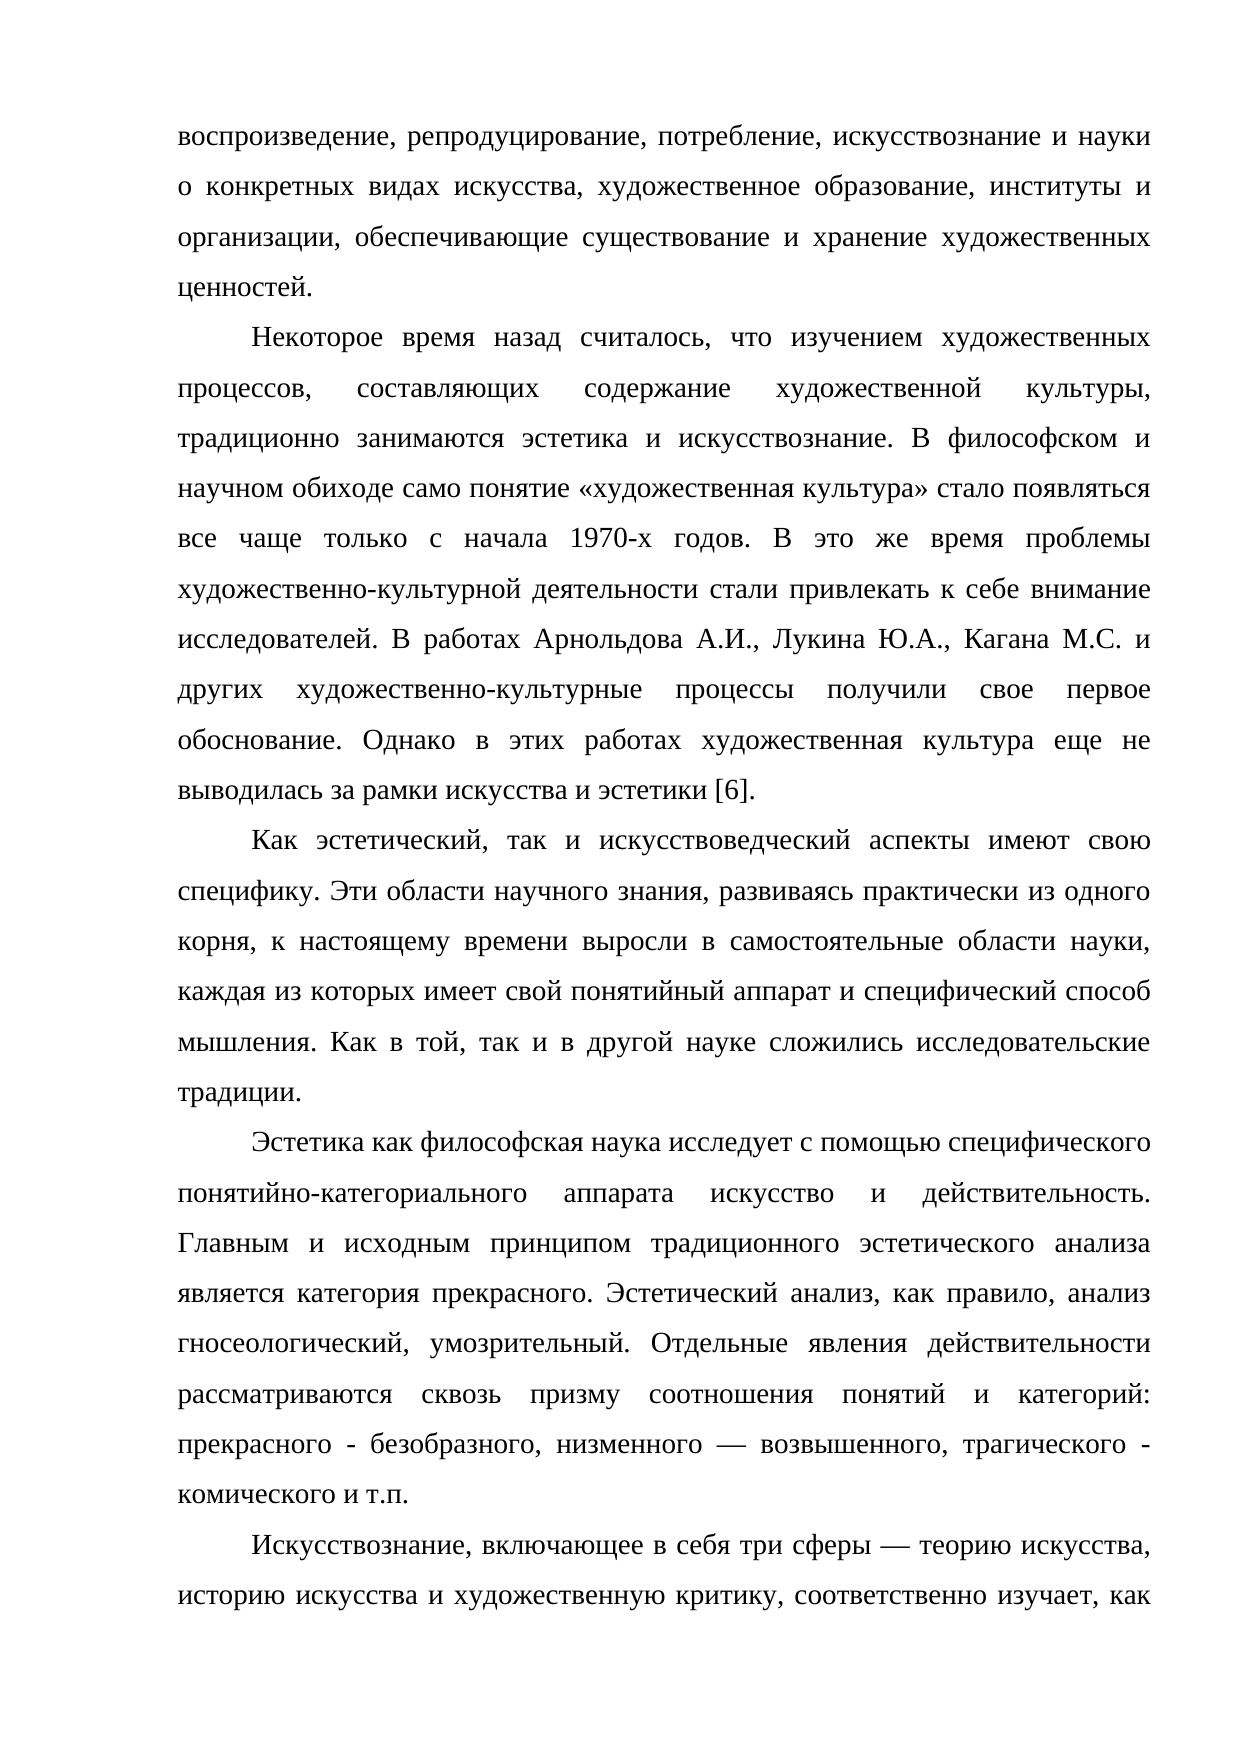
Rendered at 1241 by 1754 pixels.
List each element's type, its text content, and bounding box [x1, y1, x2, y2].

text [177, 118, 1152, 303]
text Некоторое время назад считалось, что изучением художественных процессов, составляющих содержание художественной культуры, традиционно занимаются эстетика и искусствознание. В философском и научном обиходе само понятие «художественная культура» стало появляться все чаще только с начала 1970-х годов. В это же время проблемы художественно-культурной деятельности стали привлекать к себе внимание исследователей. В работах Арнольдова А.И., Лукина Ю.А., Кагана М.С. и других художественно-культурные процессы получили свое первое обоснование. Однако в этих работах художественная культура еще не выводилась за рамки искусства и эстетики [6]. [177, 319, 1152, 806]
text Эстетика как философская наука исследует с помощью специфического понятийно-категориального аппарата искусство и действительность. Главным и исходным принципом традиционного эстетического анализа является категория прекрасного. Эстетический анализ, как правило, анализ гносеологический, умозрительный. Отдельные явления действительности рассматриваются сквозь призму соотношения понятий и категорий: прекрасного - безобразного, низменного — возвышенного, трагического - комического и т.п. [177, 1124, 1152, 1510]
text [177, 1527, 1152, 1611]
text Как эстетический, так и искусствоведческий аспекты имеют свою специфику. Эти области научного знания, развиваясь практически из одного корня, к настоящему времени выросли в самостоятельные области науки, каждая из которых имеет свой понятийный аппарат и специфический способ мышления. Как в той, так и в другой науке сложились исследовательские традиции. [177, 822, 1152, 1108]
